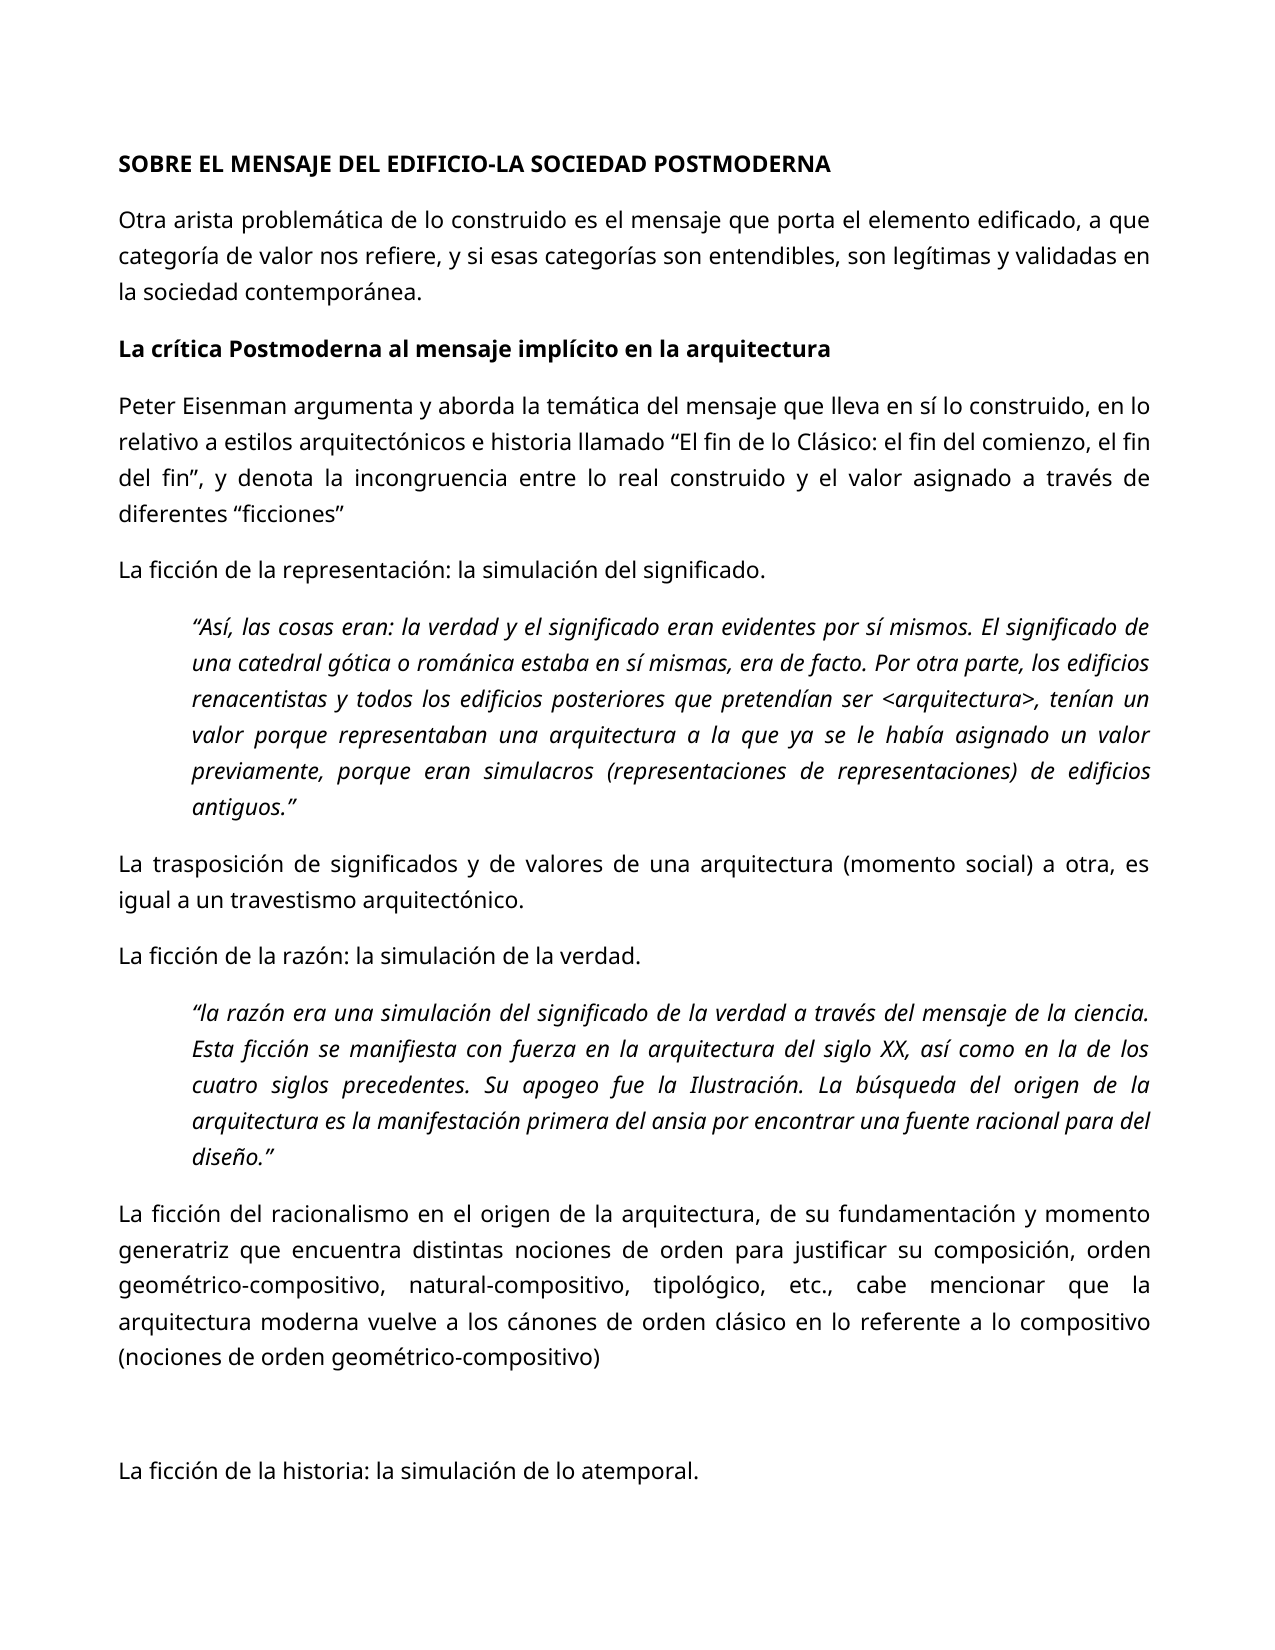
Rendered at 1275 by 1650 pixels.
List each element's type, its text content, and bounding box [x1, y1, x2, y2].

text La crítica Postmoderna al mensaje implícito en la arquitectura [118, 333, 1152, 364]
text La ficción de la razón: la simulación de la verdad. [118, 940, 1152, 972]
text Peter Eisenman argumenta y aborda la temática del mensaje que lleva en sí lo construido, en lo relativo a estilos arquitectónicos e historia llamado “El fin de lo Clásico: el fin del comienzo, el fin del fin”, y denota la incongruencia entre lo real construido y el valor asignado a través de diferentes “ficciones” [118, 390, 1152, 529]
text Otra arista problemática de lo construido es el mensaje que porta el elemento edificado, a que categoría de valor nos refiere, y si esas categorías son entendibles, son legítimas y validadas en la sociedad contemporánea. [118, 204, 1152, 307]
text La ficción del racionalismo en el origen de la arquitectura, de su fundamentación y momento generatriz que encuentra distintas nociones de orden para justificar su composición, orden geométrico-compositivo, natural-compositivo, tipológico, etc., cabe mencionar que la arquitectura moderna vuelve a los cánones de orden clásico en lo referente a lo compositivo (nociones de orden geométrico-compositivo) [118, 1198, 1152, 1373]
text La ficción de la representación: la simulación del significado. [118, 554, 1152, 586]
text La trasposición de significados y de valores de una arquitectura (momento social) a otra, es igual a un travestismo arquitectónico. [118, 848, 1152, 915]
text SOBRE EL MENSAJE DEL EDIFICIO-LA SOCIEDAD POSTMODERNA [118, 148, 1152, 179]
text “Así, las cosas eran: la verdad y el significado eran evidentes por sí mismos. El significado de una catedral gótica o románica estaba en sí mismas, era de facto. Por otra parte, los edificios renacentistas y todos los edificios posteriores que pretendían ser <arquitectura>, tenían un valor porque representaban una arquitectura a la que ya se le había asignado un valor previamente, porque eran simulacros (representaciones de representaciones) de edificios antiguos.” [192, 611, 1152, 822]
text La ficción de la historia: la simulación de lo atemporal. [118, 1455, 1152, 1486]
text “la razón era una simulación del significado de la verdad a través del mensaje de la ciencia. Esta ficción se manifiesta con fuerza en la arquitectura del siglo XX, así como en la de los cuatro siglos precedentes. Su apogeo fue la Ilustración. La búsqueda del origen de la arquitectura es la manifestación primera del ansia por encontrar una fuente racional para del diseño.” [192, 997, 1152, 1172]
